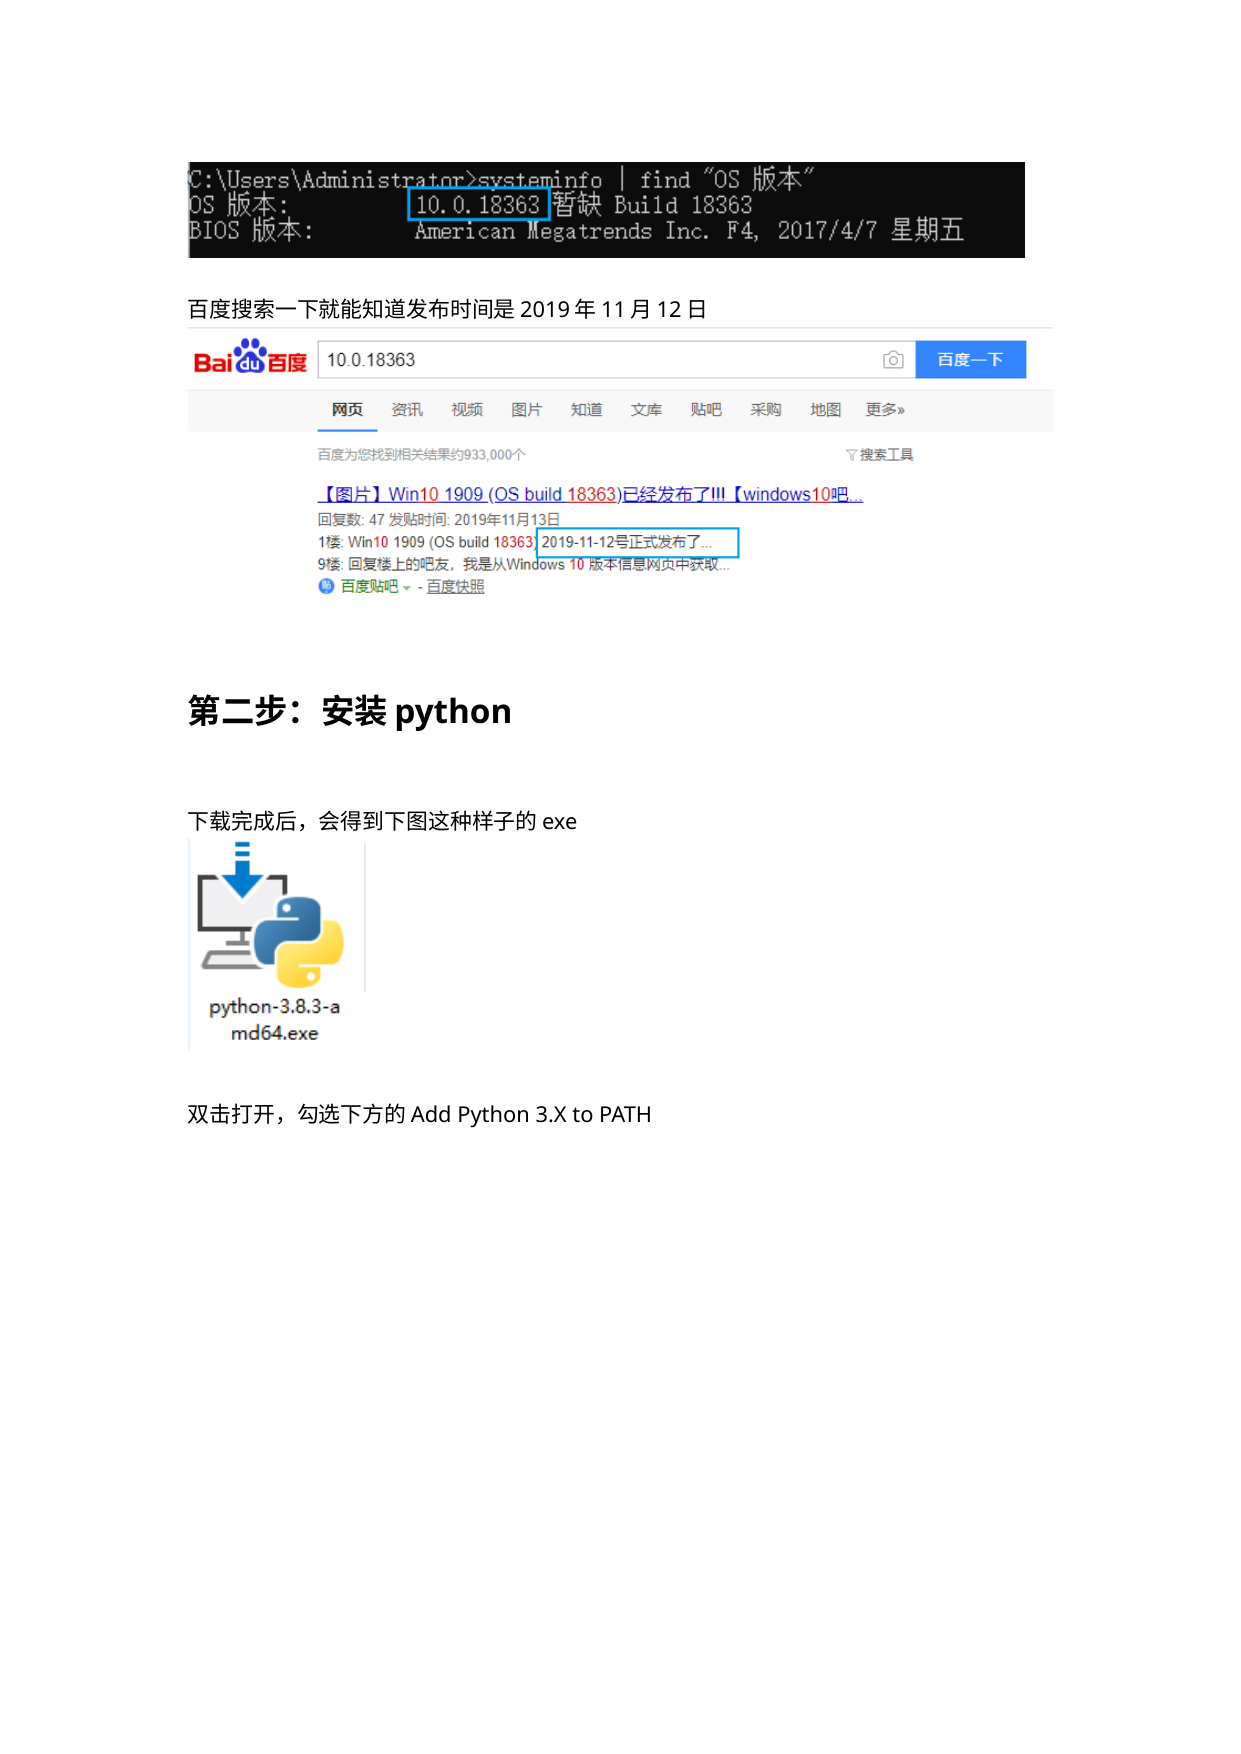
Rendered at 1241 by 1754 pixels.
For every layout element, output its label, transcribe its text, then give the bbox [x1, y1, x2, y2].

subtitle 第二步：安装python [187, 677, 1053, 742]
picture [187, 836, 366, 1062]
text 百度搜索一下就能知道发布时间是2019年11月12日 [187, 292, 1053, 324]
picture [187, 324, 1053, 614]
picture [187, 162, 1025, 258]
text 下载完成后，会得到下图这种样子的exe [187, 804, 1053, 836]
text 双击打开，勾选下方的Add Python 3.X to PATH [187, 1096, 1053, 1129]
